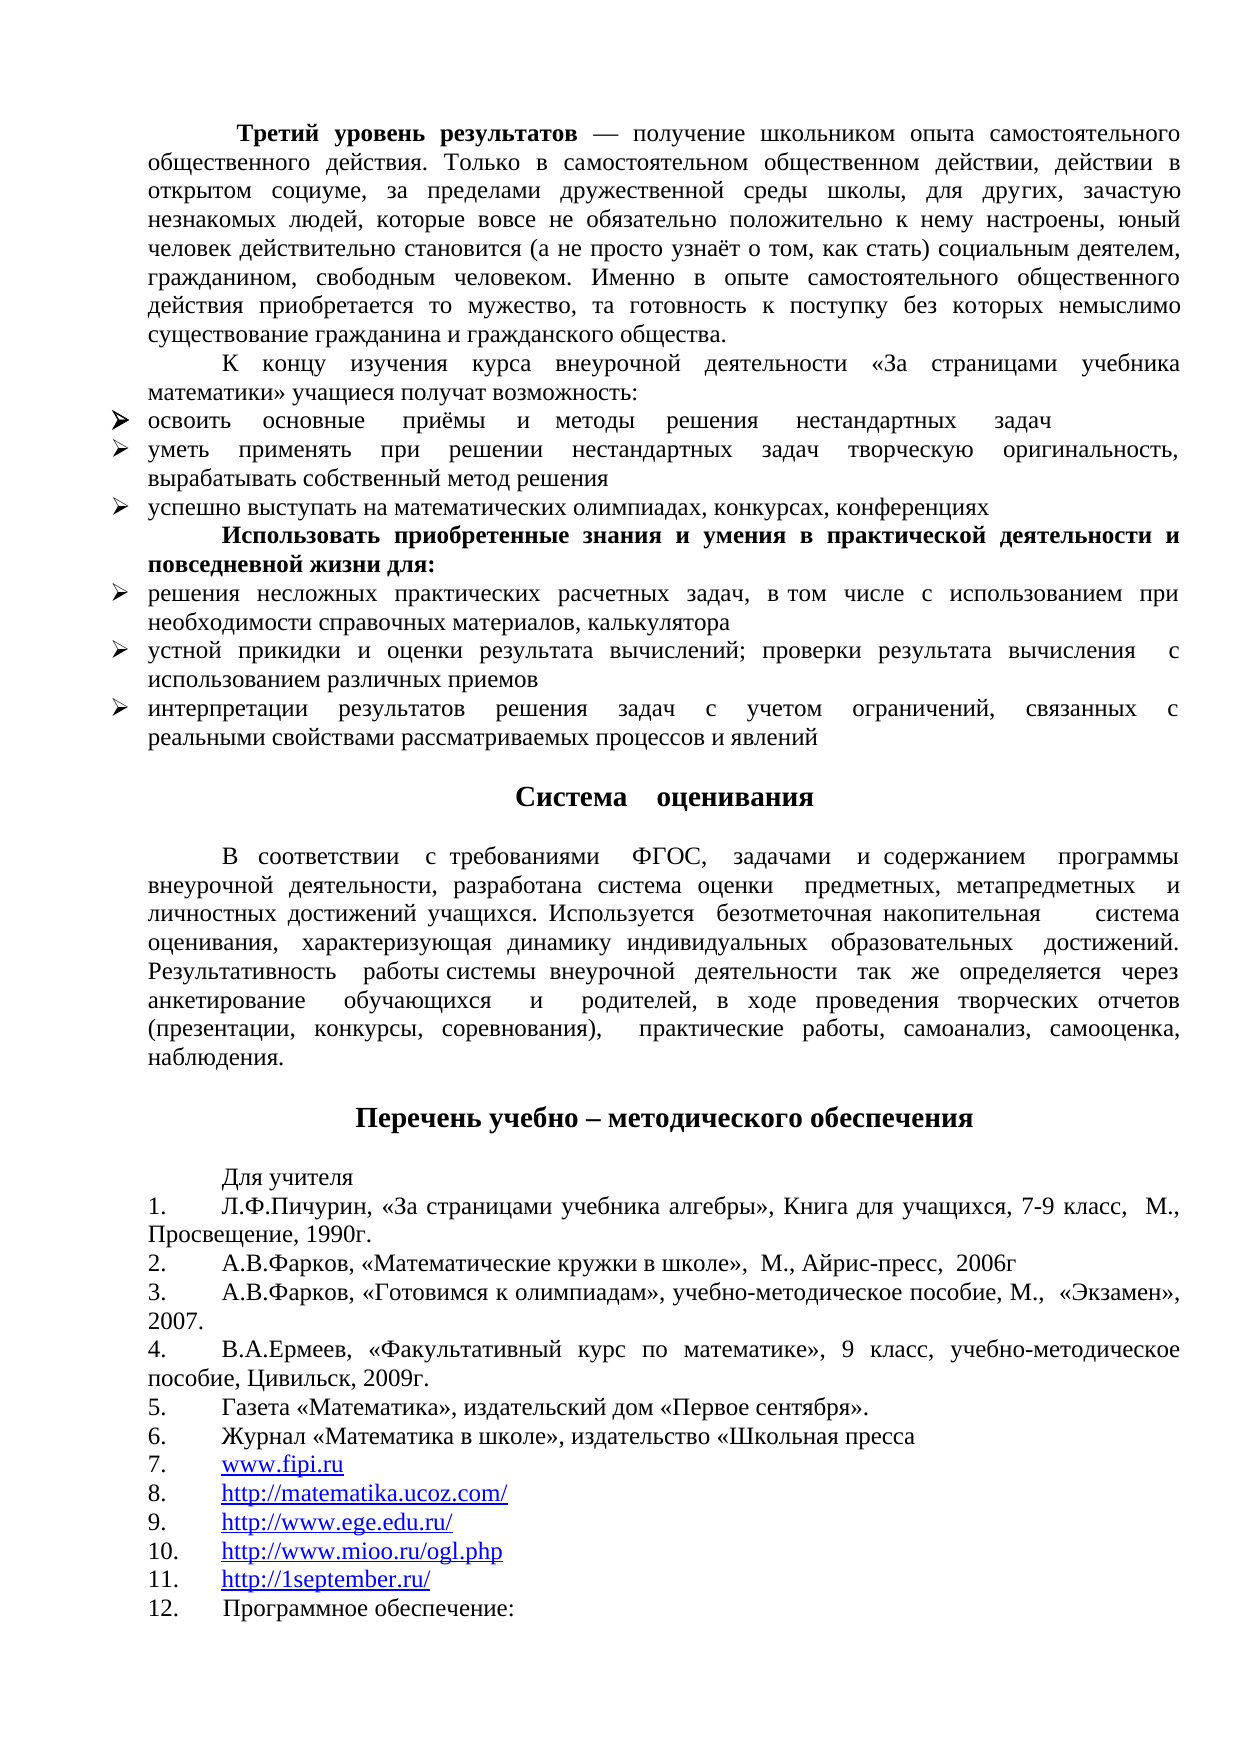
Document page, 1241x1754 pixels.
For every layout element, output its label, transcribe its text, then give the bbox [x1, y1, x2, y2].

text В соответствии с требованиями ФГОС, задачами и содержанием программы внеурочной деятельности, разработана система оценки предметных, метапредметных и личностных достижений учащихся. Используется безотметочная накопительная система оценивания, характеризующая динамику индивидуальных образовательных достижений. Результативность работы системы внеурочной деятельности так же определяется через анкетирование обучающихся и родителей, в ходе проведения творческих отчетов (презентации, конкурсы, соревнования), практические работы, самоанализ, самооценка, наблюдения. [148, 841, 1181, 1071]
list освоить основные приёмы и методы решения нестандартных задач [111, 406, 1181, 434]
list www.fipi.ru [148, 1449, 1181, 1478]
text Третий уровень результатов — получение школьником опыта самостоятельного общественного действия. Только в самостоятельном общественном действии, действии в открытом социуме, за пределами дружественной среды школы, для других, зачастую незнакомых людей, которые вовсе не обязательно положительно к нему настроены, юный человек действительно становится (а не просто узнаёт о том, как стать) социальным деятелем, гражданином, свободным человеком. Именно в опыте самостоятельного общественного действия приобретается то мужество, та готовность к поступку без которых немыслимо существование гражданина и гражданского общества. [148, 118, 1181, 348]
list интерпретации результатов решения задач с учетом ограничений, связанных с реальными свойствами рассматриваемых процессов и явлений [110, 693, 1181, 751]
list http://matematika.ucoz.com/ [148, 1478, 1181, 1507]
text Система оценивания [148, 779, 1181, 812]
list Газета «Математика», издательский дом «Первое сентября». [148, 1392, 1181, 1421]
list успешно выступать на математических олимпиадах, конкурсах, конференциях [111, 492, 1181, 521]
list В.А.Ермеев, «Факультативный курс по математике», 9 класс, учебно-методическое пособие, Цивильск, 2009г. [148, 1334, 1181, 1392]
list Л.Ф.Пичурин, «За страницами учебника алгебры», Книга для учащихся, 7-9 класс, М., Просвещение, 1990г. [148, 1191, 1181, 1248]
text Для учителя [148, 1162, 1181, 1191]
list http://www.ege.edu.ru/ [148, 1507, 1181, 1536]
text Перечень учебно – методического обеспечения [148, 1100, 1181, 1133]
list А.В.Фарков, «Математические кружки в школе», М., Айрис-пресс, 2006г [148, 1248, 1181, 1277]
list Программное обеспечение: [148, 1593, 1181, 1622]
text К концу изучения курса внеурочной деятельности «За страницами учебника математики» учащиеся получат возможность: [148, 348, 1181, 406]
list http://1september.ru/ [148, 1564, 1181, 1593]
text Использовать приобретенные знания и умения в практической деятельности и повседневной жизни для: [148, 521, 1181, 578]
list уметь применять при решении нестандартных задач творческую оригинальность, вырабатывать собственный метод решения [111, 434, 1181, 492]
list Журнал «Математика в школе», издательство «Школьная пресса [148, 1421, 1181, 1449]
list А.В.Фарков, «Готовимся к олимпиадам», учебно-методическое пособие, М., «Экзамен», 2007. [148, 1277, 1181, 1334]
list устной прикидки и оценки результата вычислений; проверки результата вычисления с использованием различных приемов [110, 636, 1181, 693]
list http://www.mioo.ru/ogl.php [148, 1536, 1181, 1564]
list решения несложных практических расчетных задач, в том числе с использованием при необходимости справочных материалов, калькулятора [110, 578, 1181, 636]
